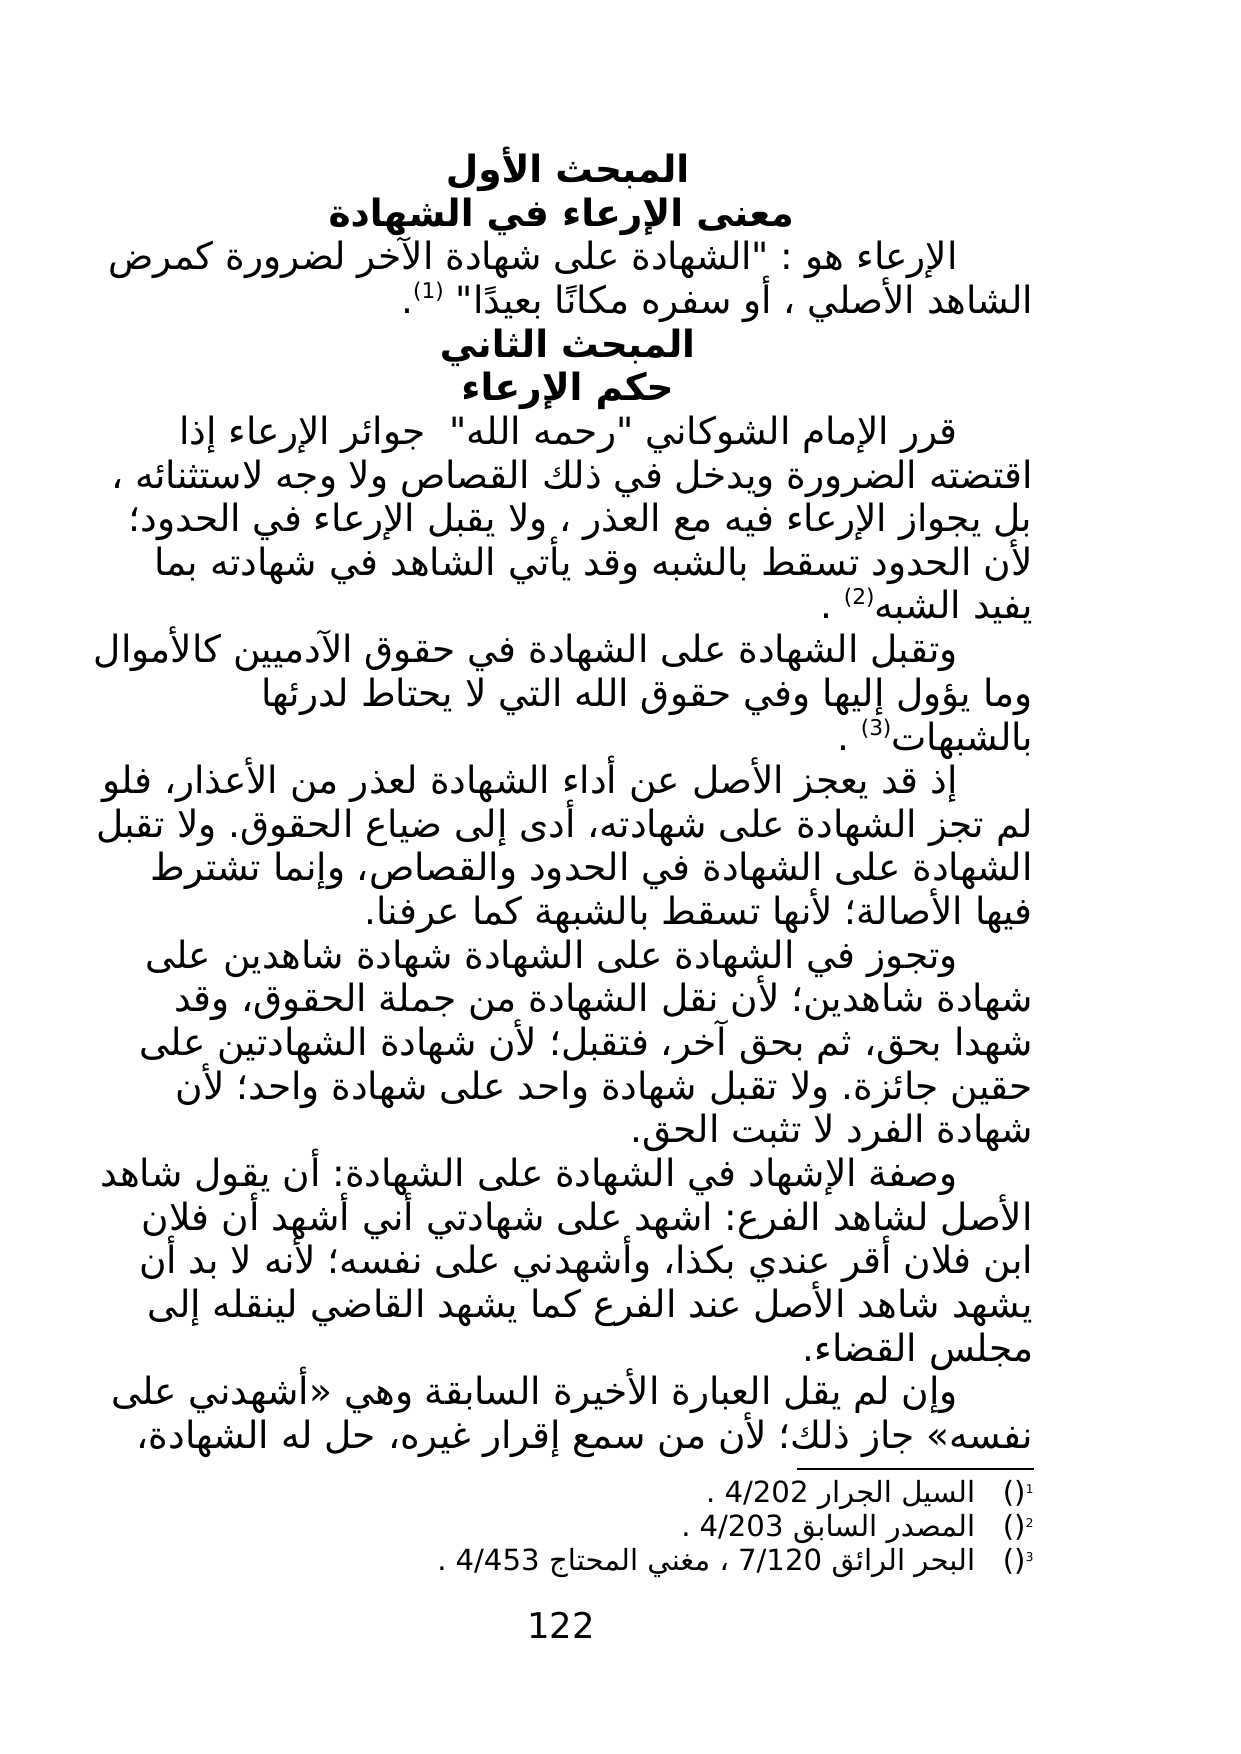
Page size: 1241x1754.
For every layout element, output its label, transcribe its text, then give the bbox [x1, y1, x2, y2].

text وتقبل الشهادة على الشهادة في حقوق الآدميين كالأموال وما يؤول إليها وفي حقوق الله التي لا يحتاط لدرئها بالشبهات() . [89, 628, 1033, 759]
text وصفة الإشهاد في الشهادة على الشهادة: أن يقول شاهد الأصل لشاهد الفرع: اشهد على شهادتي أني أشهد أن فلان ابن فلان أقر عندي بكذا، وأشهدني على نفسه؛ لأنه لا بد أن يشهد شاهد الأصل عند الفرع كما يشهد القاضي لينقله إلى مجلس القضاء. [89, 1152, 1033, 1370]
text المبحث الأول [89, 148, 1033, 191]
text قرر الإمام الشوكاني "رحمه الله" جوائر الإرعاء إذا اقتضته الضرورة ويدخل في ذلك القصاص ولا وجه لاستثنائه ، بل يجواز الإرعاء فيه مع العذر ، ولا يقبل الإرعاء في الحدود؛ لأن الحدود تسقط بالشبه وقد يأتي الشاهد في شهادته بما يفيد الشبه() . [89, 409, 1033, 628]
text الإرعاء هو : "الشهادة على شهادة الآخر لضرورة كمرض الشاهد الأصلي ، أو سفره مكانًا بعيدًا" (). [89, 235, 1033, 322]
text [89, 1370, 1033, 1457]
text معنى الإرعاء في الشهادة [89, 191, 1033, 235]
text حكم الإرعاء [89, 366, 1033, 409]
text وتجوز في الشهادة على الشهادة شهادة شاهدين على شهادة شاهدين؛ لأن نقل الشهادة من جملة الحقوق، وقد شهدا بحق، ثم بحق آخر، فتقبل؛ لأن شهادة الشهادتين على حقين جائزة. ولا تقبل شهادة واحد على شهادة واحد؛ لأن شهادة الفرد لا تثبت الحق. [89, 933, 1033, 1152]
text إذ قد يعجز الأصل عن أداء الشهادة لعذر من الأعذار، فلو لم تجز الشهادة على شهادته، أدى إلى ضياع الحقوق. ولا تقبل الشهادة على الشهادة في الحدود والقصاص، وإنما تشترط فيها الأصالة؛ لأنها تسقط بالشبهة كما عرفنا. [89, 759, 1033, 933]
text المبحث الثاني [89, 322, 1033, 366]
